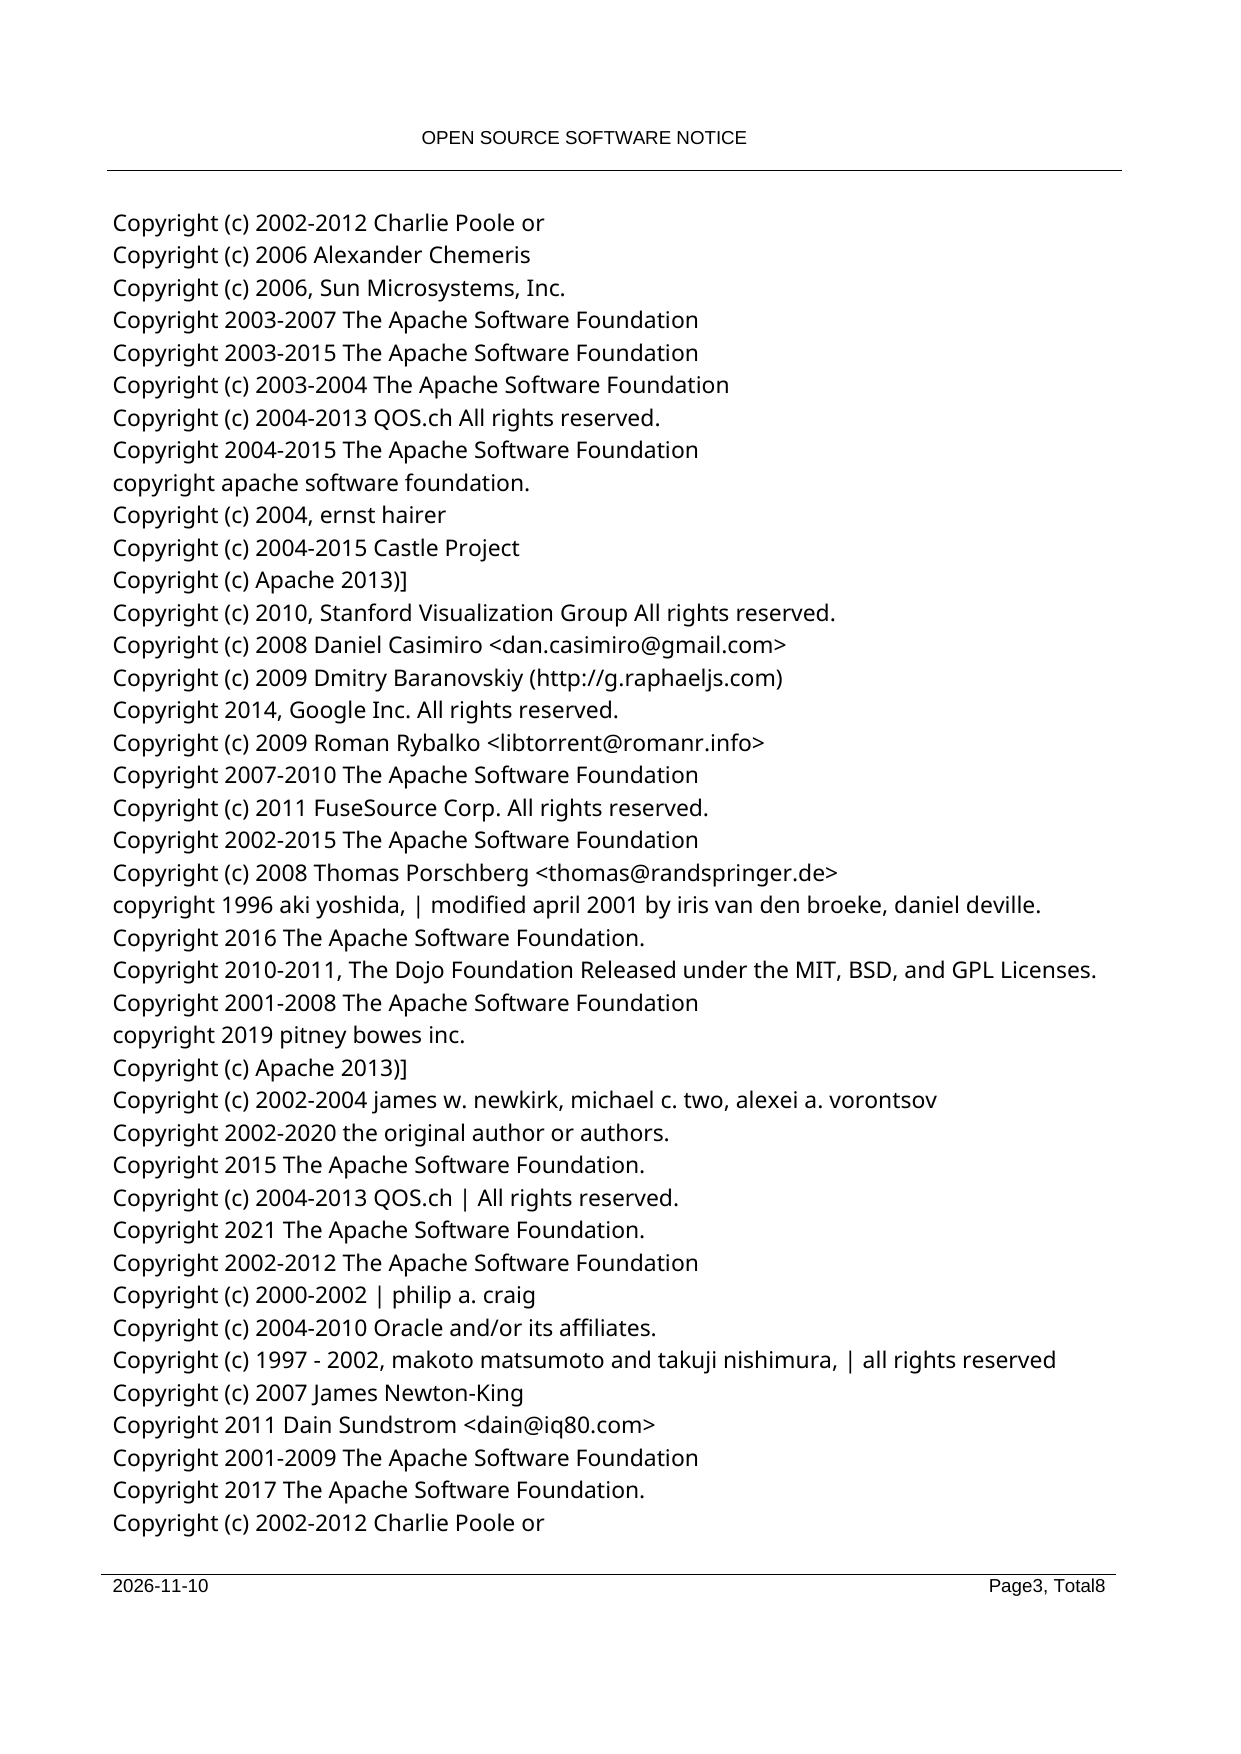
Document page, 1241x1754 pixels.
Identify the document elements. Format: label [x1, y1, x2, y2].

text [112, 206, 1128, 1571]
